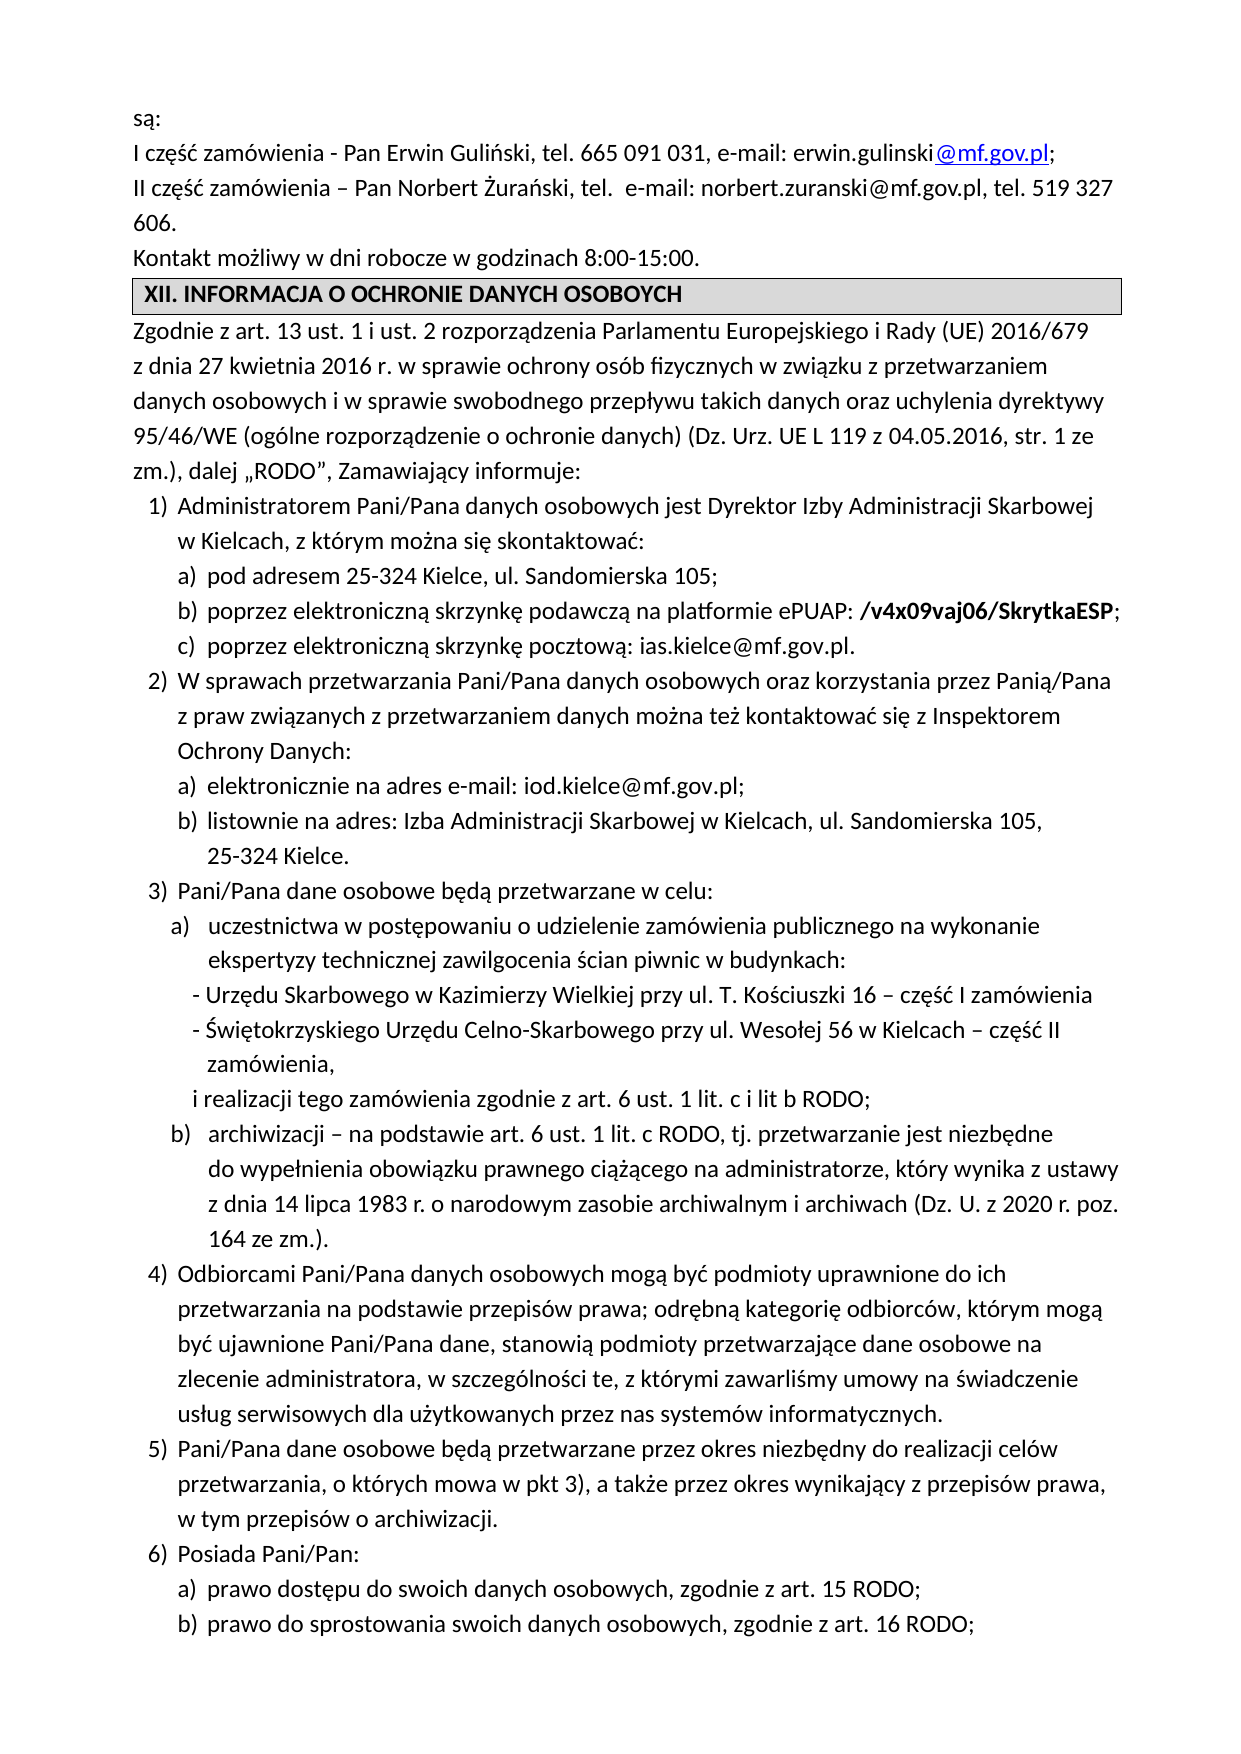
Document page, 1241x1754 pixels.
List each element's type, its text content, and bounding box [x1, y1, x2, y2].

list I część zamówienia - Pan Erwin Guliński, tel. 665 091 031, e-mail: erwin.gulinski@mf.gov.pl; [133, 137, 1122, 168]
text 4) Odbiorcami Pani/Pana danych osobowych mogą być podmioty uprawnione do ich przetwarzania na podstawie przepisów prawa; odrębną kategorię odbiorców, którym mogą być ujawnione Pani/Pana dane, stanowią podmioty przetwarzające dane osobowe na zlecenie administratora, w szczególności te, z którymi zawarliśmy umowy na świadczenie usług serwisowych dla użytkowanych przez nas systemów informatycznych. [148, 1258, 1122, 1429]
text i realizacji tego zamówienia zgodnie z art. 6 ust. 1 lit. c i lit b RODO; [192, 1083, 1106, 1114]
table_header XII. INFORMACJA O OCHRONIE DANYCH OSOBOYCH [133, 279, 1121, 314]
text 2) W sprawach przetwarzania Pani/Pana danych osobowych oraz korzystania przez Panią/Pana z praw związanych z przetwarzaniem danych można też kontaktować się z Inspektorem Ochrony Danych: [148, 665, 1122, 765]
text b) listownie na adres: Izba Administracji Skarbowej w Kielcach, ul. Sandomierska 105, 25-324 Kielce. [177, 805, 1122, 870]
text Zgodnie z art. 13 ust. 1 i ust. 2 rozporządzenia Parlamentu Europejskiego i Rady (UE) 2016/679 z dnia 27 kwietnia 2016 r. w sprawie ochrony osób fizycznych w związku z przetwarzaniem danych osobowych i w sprawie swobodnego przepływu takich danych oraz uchylenia dyrektywy 95/46/WE (ogólne rozporządzenie o ochronie danych) (Dz. Urz. UE L 119 z 04.05.2016, str. 1 ze zm.), dalej „RODO”, Zamawiający informuje: [133, 315, 1122, 485]
text 6) Posiada Pani/Pan: [148, 1538, 1122, 1569]
list archiwizacji – na podstawie art. 6 ust. 1 lit. c RODO, tj. przetwarzanie jest niezbędne do wypełnienia obowiązku prawnego ciążącego na administratorze, który wynika z ustawy z dnia 14 lipca 1983 r. o narodowym zasobie archiwalnym i archiwach (Dz. U. z 2020 r. poz. 164 ze zm.). [170, 1118, 1122, 1254]
text - Urzędu Skarbowego w Kazimierzy Wielkiej przy ul. T. Kościuszki 16 – część I zamówienia [192, 979, 1106, 1010]
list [133, 102, 1122, 133]
text a) pod adresem 25-324 Kielce, ul. Sandomierska 105; [177, 560, 1122, 590]
text b) prawo do sprostowania swoich danych osobowych, zgodnie z art. 16 RODO; [177, 1608, 1122, 1639]
text - Świętokrzyskiego Urzędu Celno-Skarbowego przy ul. Wesołej 56 w Kielcach – część II zamówienia, [192, 1014, 1106, 1079]
text 5) Pani/Pana dane osobowe będą przetwarzane przez okres niezbędny do realizacji celów przetwarzania, o których mowa w pkt 3), a także przez okres wynikający z przepisów prawa, w tym przepisów o archiwizacji. [148, 1433, 1122, 1534]
text 3) Pani/Pana dane osobowe będą przetwarzane w celu: [148, 875, 1122, 905]
text b) poprzez elektroniczną skrzynkę podawczą na platformie ePUAP: /v4x09vaj06/SkrytkaESP; [177, 595, 1122, 625]
text a) elektronicznie na adres e-mail: iod.kielce@mf.gov.pl; [177, 770, 1122, 800]
list uczestnictwa w postępowaniu o udzielenie zamówienia publicznego na wykonanie ekspertyzy technicznej zawilgocenia ścian piwnic w budynkach: [170, 910, 1106, 975]
list II część zamówienia – Pan Norbert Żurański, tel. e-mail: norbert.zuranski@mf.gov.pl, tel. 519 327 606. Kontakt możliwy w dni robocze w godzinach 8:00-15:00. [133, 172, 1122, 273]
text c) poprzez elektroniczną skrzynkę pocztową: ias.kielce@mf.gov.pl. [177, 630, 1122, 660]
text a) prawo dostępu do swoich danych osobowych, zgodnie z art. 15 RODO; [177, 1573, 1122, 1604]
text 1) Administratorem Pani/Pana danych osobowych jest Dyrektor Izby Administracji Skarbowej w Kielcach, z którym można się skontaktować: [148, 490, 1122, 555]
